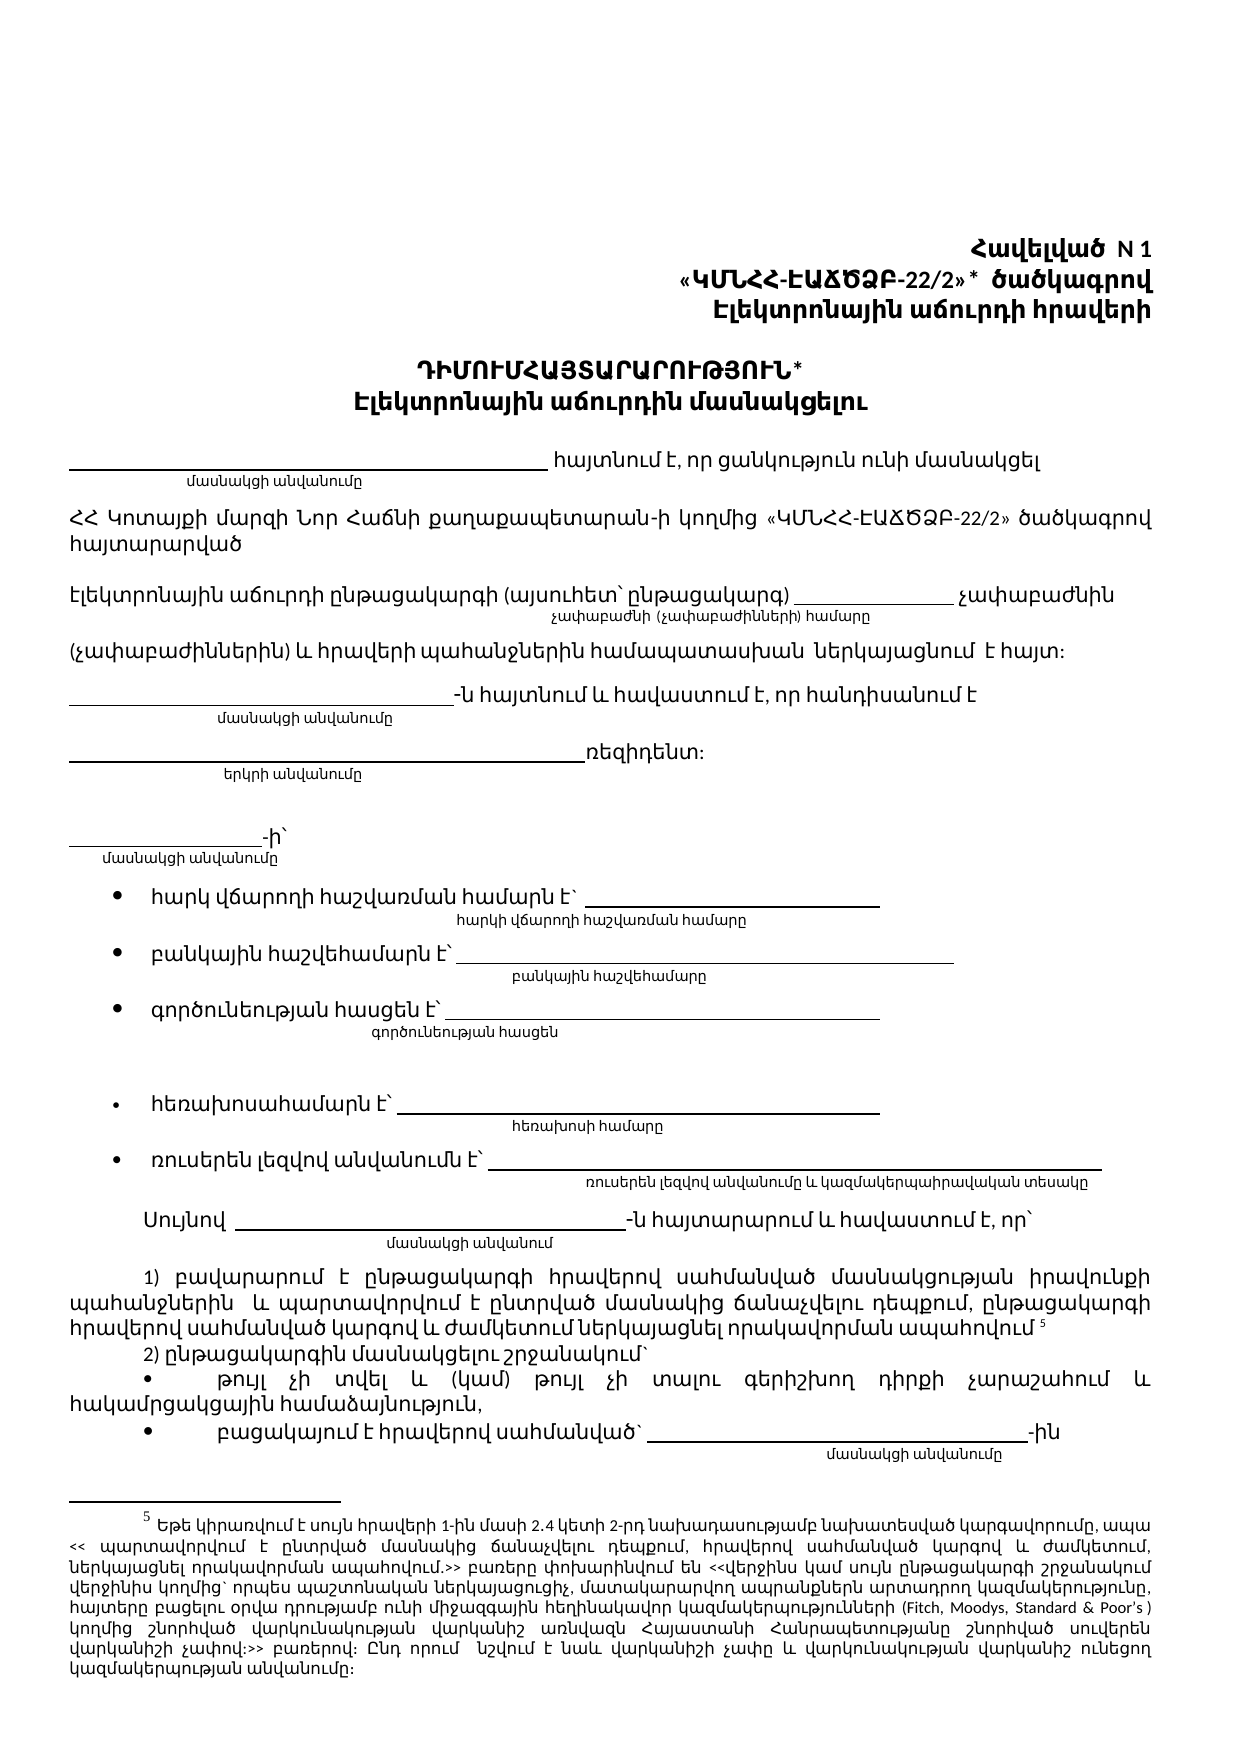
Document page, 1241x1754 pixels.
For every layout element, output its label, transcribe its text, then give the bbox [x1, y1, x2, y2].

text 1) բավարարում է ընթացակարգի հրավերով սահմանված մասնակցության իրավունքի պահանջներին և պարտավորվում է ընտրված մասնակից ճանաչվելու դեպքում, ընթացակարգի հրավերով սահմանված կարգով և ժամկետում ներկայացնել որակավորման ապահովում [69, 1264, 1152, 1341]
text մասնակցի անվանում [69, 1234, 1152, 1264]
text -ի՝ [69, 824, 1152, 850]
text հարկի վճարողի հաշվառման համարը [69, 911, 1152, 941]
text էլեկտրոնային աճուրդի ընթացակարգի (այսուհետ՝ ընթացակարգ) չափաբաժնին [69, 582, 1152, 607]
text մասնակցի անվանումը [69, 850, 1152, 880]
text մասնակցի անվանումը [69, 1445, 1152, 1476]
list բանկային հաշվեհամարն է՝ [113, 941, 1152, 967]
text գործունեության հասցեն [69, 1023, 1152, 1053]
text մասնակցի անվանումը [69, 472, 1152, 503]
list հեռախոսահամարն է՝ [113, 1092, 1152, 1117]
text բանկային հաշվեհամարը [438, 967, 1152, 997]
text հեռախոսի համարը [438, 1117, 1152, 1148]
text ՀՀ Կոտայքի մարզի Նոր Հաճնի քաղաքապետարան-ի կողմից «ԿՄՆՀՀ-ԷԱՃԾՁԲ-22/2» ծածկագրով հայտարարված [69, 503, 1152, 556]
text -ն հայտնում և հավաստում է, որ հանդիսանում է [69, 678, 1152, 709]
subtitle Էլեկտրոնային աճուրդին մասնակցելու [69, 386, 1152, 417]
list ռուսերեն լեզվով անվանումն է՝ [113, 1148, 1152, 1173]
text «ԿՄՆՀՀ-ԷԱՃԾՁԲ-22/2»* ծածկագրով [69, 264, 1152, 294]
text (չափաբաժիններին) և հրավերի պահանջներին համապատասխան ներկայացնում է հայտ: [69, 638, 1152, 663]
text հայտնում է, որ ցանկություն ունի մասնակցել [69, 447, 1152, 472]
text մասնակցի անվանումը [69, 709, 1152, 739]
text երկրի անվանումը [69, 765, 1152, 796]
list բացակայում է հրավերով սահմանված` -ին [69, 1417, 1152, 1445]
text Սույնով -ն հայտարարում և հավաստում է, որ՝ [69, 1203, 1152, 1234]
text Հավելված N 1 [69, 233, 1152, 264]
list հարկ վճարողի հաշվառման համարն է` [113, 880, 1152, 911]
text 2) ընթացակարգին մասնակցելու շրջանակում` [69, 1341, 1152, 1366]
text չափաբաժնի (չափաբաժինների) համարը [69, 607, 1152, 638]
text Էլեկտրոնային աճուրդի հրավերի [69, 294, 1152, 325]
list գործունեության հասցեն է՝ [113, 997, 1152, 1023]
text ԴԻՄՈՒՄՀԱՅՏԱՐԱՐՈՒԹՅՈՒՆ* [69, 356, 1152, 386]
text ռուսերեն լեզվով անվանումը և կազմակերպաիրավական տեսակը [512, 1173, 1152, 1203]
list թույլ չի տվել և (կամ) թույլ չի տալու գերիշխող դիրքի չարաշահում և հակամրցակցային համաձայնություն, [69, 1366, 1152, 1417]
text ռեզիդենտ: [69, 739, 1152, 765]
